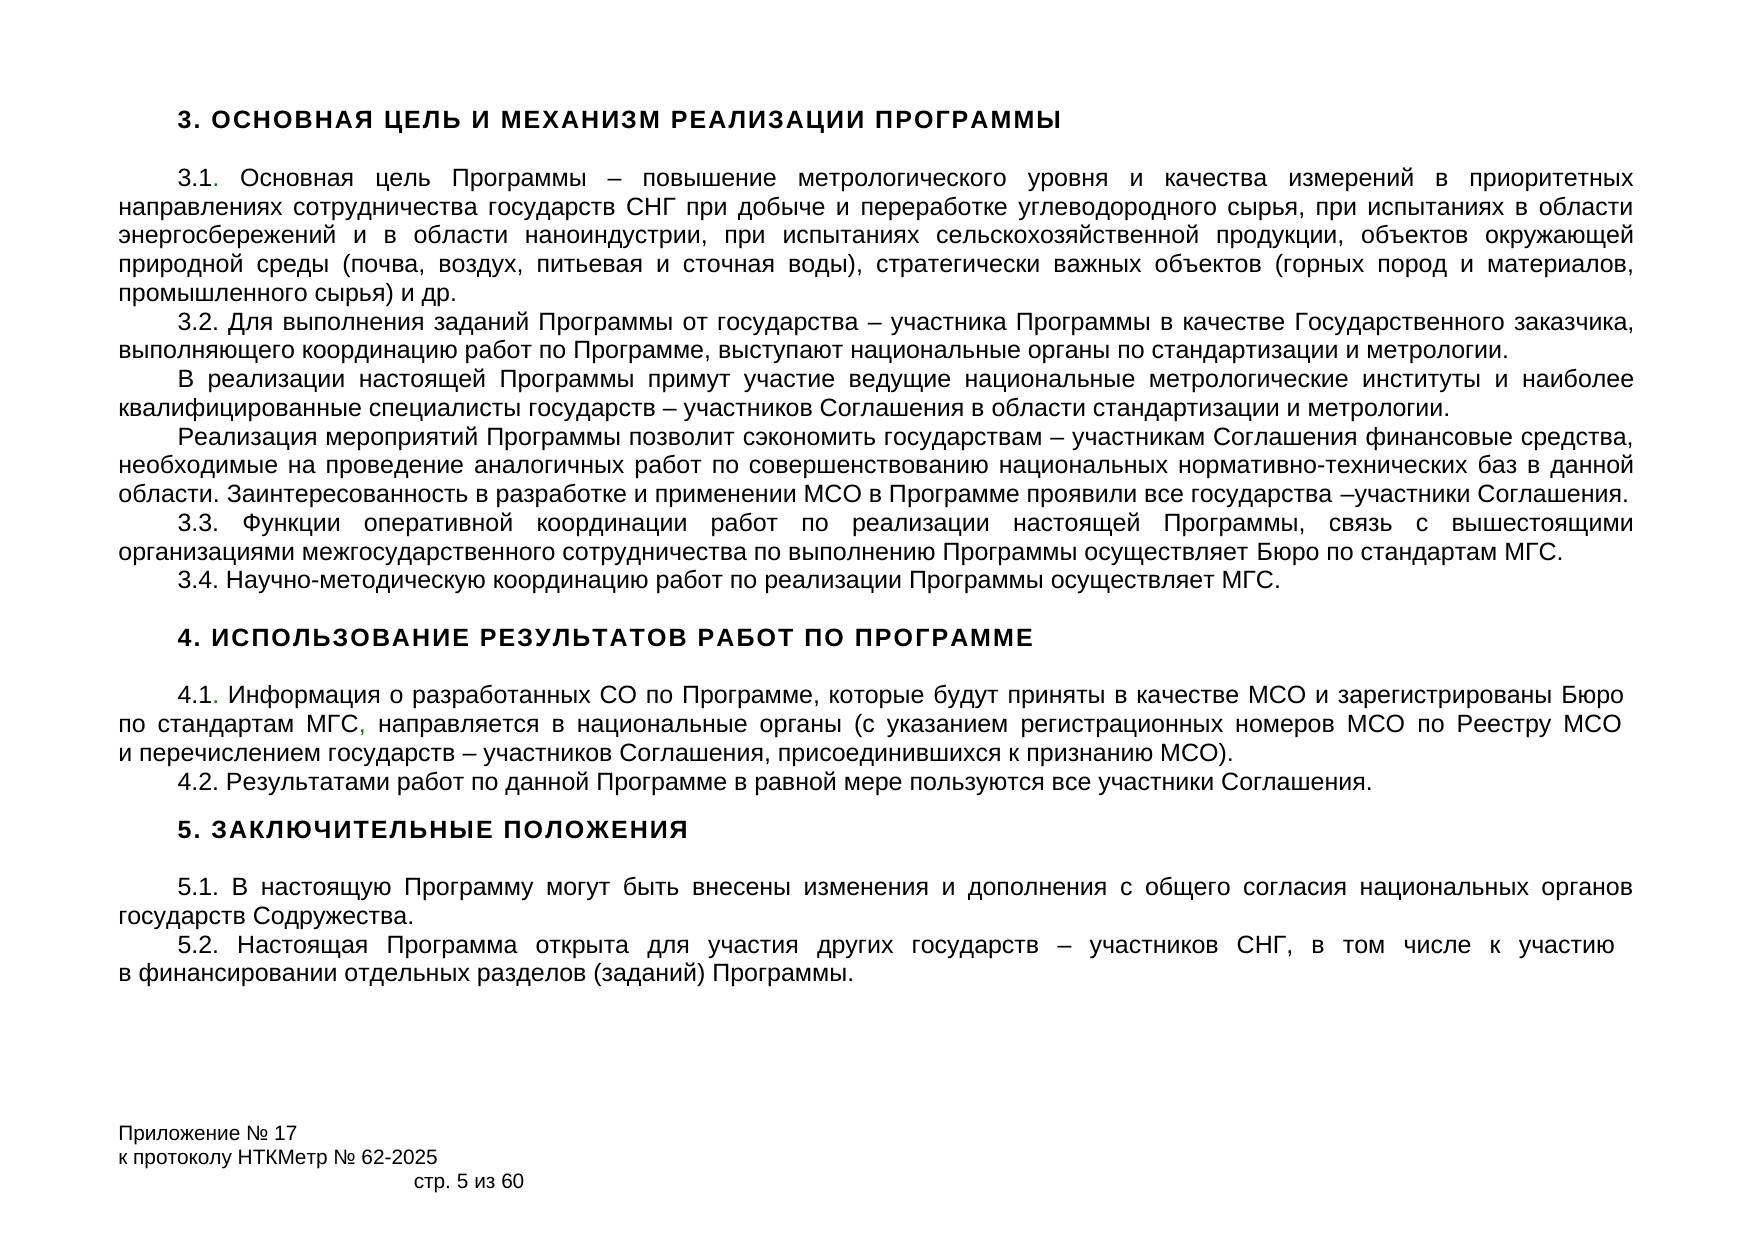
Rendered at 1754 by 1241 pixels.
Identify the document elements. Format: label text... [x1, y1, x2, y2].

text 3.1. Основная цель Программы – повышение метрологического уровня и качества измерений в приоритетных направлениях сотрудничества государств СНГ при добыче и переработке углеводородного сырья, при испытаниях в области энергосбережений и в области наноиндустрии, при испытаниях сельскохозяйственной продукции, объектов окружающей природной среды (почва, воздух, питьевая и сточная воды), стратегически важных объектов (горных пород и материалов, промышленного сырья) и др. [118, 163, 1636, 307]
text 3.4. Научно-методическую координацию работ по реализации Программы осуществляет МГС. [118, 566, 1636, 594]
text 5. ЗАКЛЮЧИТЕЛЬНЫЕ ПОЛОЖЕНИЯ [118, 815, 1636, 843]
text 4.1. Информация о разработанных СО по Программе, которые будут приняты в качестве МСО и зарегистрированы Бюро по стандартам МГС, направляется в национальные органы (с указанием регистрационных номеров МСО по Реестру МСО и перечислением государств – участников Соглашения, присоединившихся к признанию МСО). [118, 681, 1636, 767]
text 3. ОСНОВНАЯ ЦЕЛЬ И МЕХАНИЗМ РЕАЛИЗАЦИИ ПРОГРАММЫ [118, 106, 1636, 134]
text 3.2. Для выполнения заданий Программы от государства – участника Программы в качестве Государственного заказчика, выполняющего координацию работ по Программе, выступают национальные органы по стандартизации и метрологии. [118, 307, 1636, 364]
text 4.2. Результатами работ по данной Программе в равной мере пользуются все участники Соглашения. [118, 767, 1636, 796]
text Реализация мероприятий Программы позволит сэкономить государствам – участникам Соглашения финансовые средства, необходимые на проведение аналогичных работ по совершенствованию национальных нормативно-технических баз в данной области. Заинтересованность в разработке и применении МСО в Программе проявили все государства –участники Соглашения. [118, 422, 1636, 508]
text 5.1. В настоящую Программу могут быть внесены изменения и дополнения с общего согласия национальных органов государств Содружества. [118, 872, 1636, 930]
text 5.2. Настоящая Программа открыта для участия других государств – участников СНГ, в том числе к участию в финансировании отдельных разделов (заданий) Программы. [118, 930, 1636, 987]
text 3.3. Функции оперативной координации работ по реализации настоящей Программы, связь с вышестоящими организациями межгосударственного сотрудничества по выполнению Программы осуществляет Бюро по стандартам МГС. [118, 508, 1636, 566]
text 4. ИСПОЛЬЗОВАНИЕ РЕЗУЛЬТАТОВ РАБОТ ПО ПРОГРАММЕ [118, 623, 1636, 652]
text В реализации настоящей Программы примут участие ведущие национальные метрологические институты и наиболее квалифицированные специалисты государств – участников Соглашения в области стандартизации и метрологии. [118, 364, 1636, 422]
